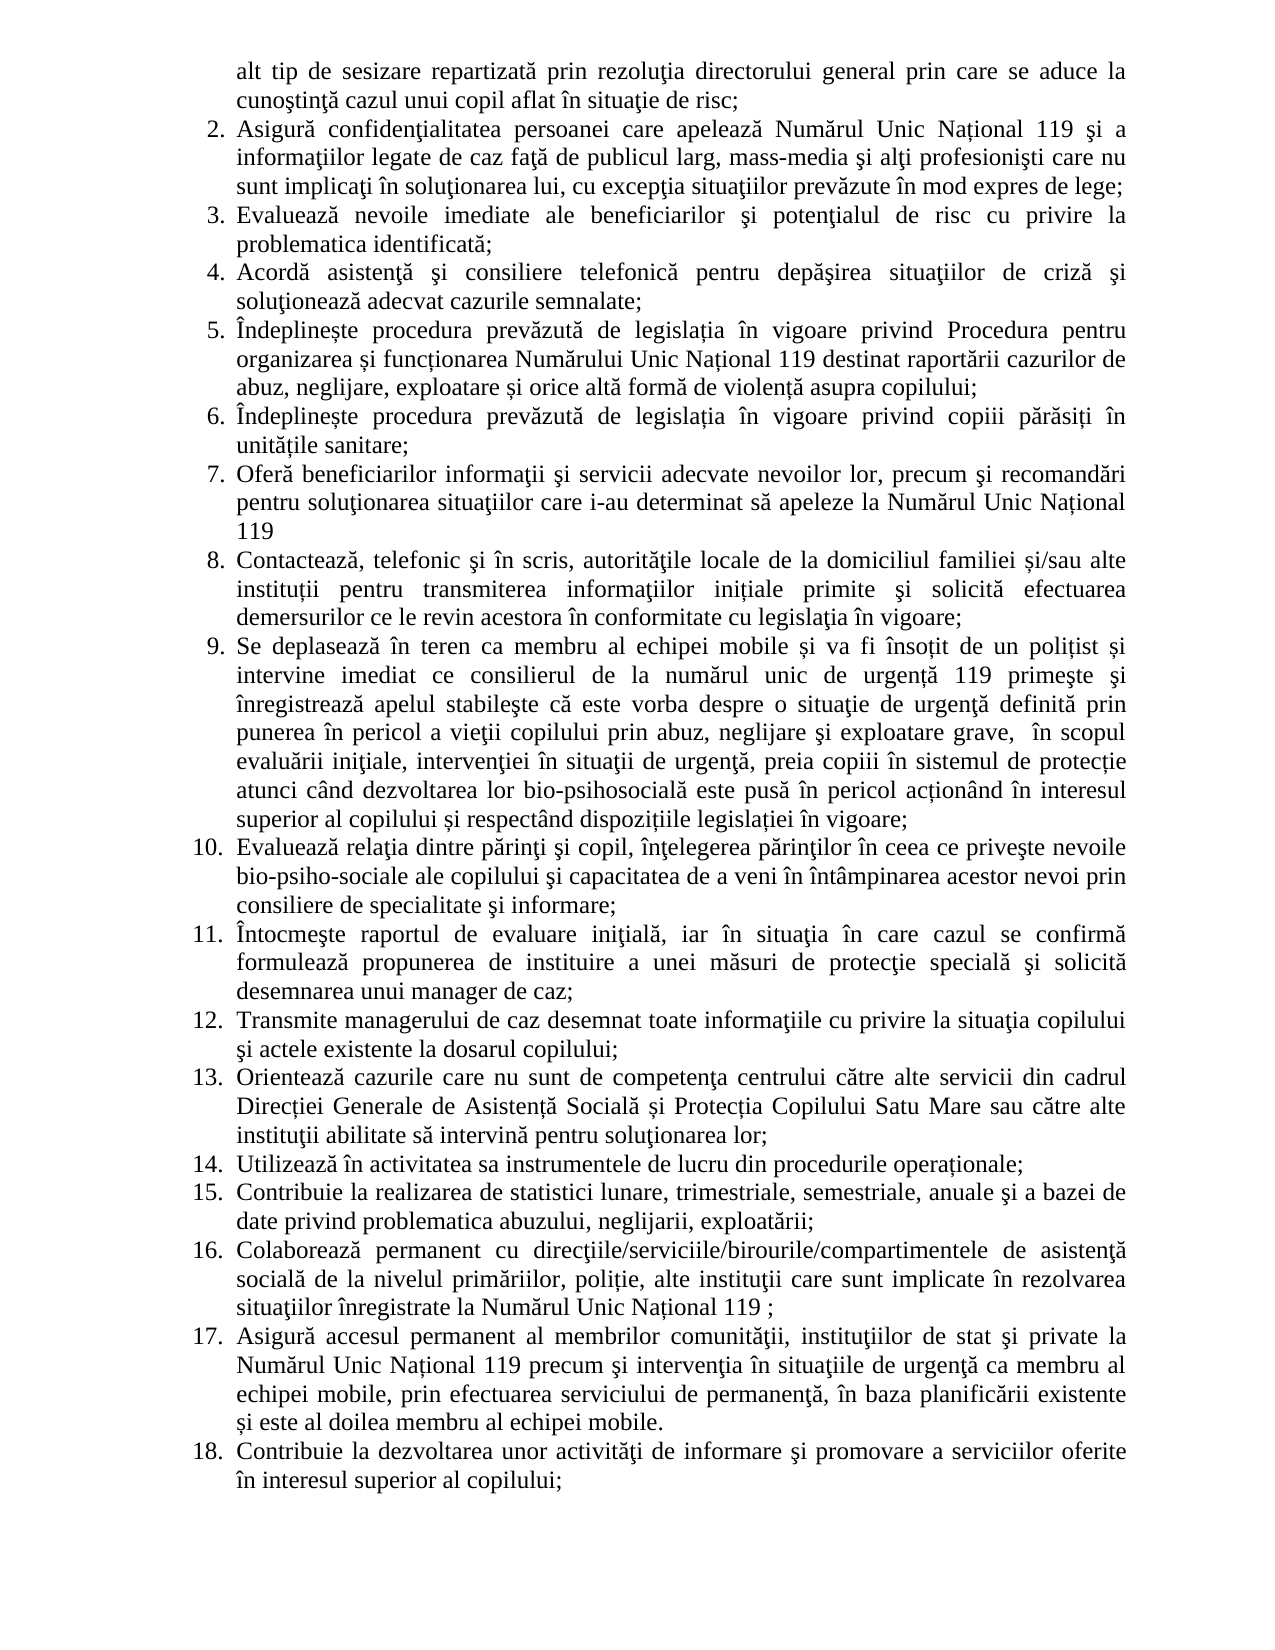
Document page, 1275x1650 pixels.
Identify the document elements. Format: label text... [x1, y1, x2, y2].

list Îndeplinește procedura prevăzută de legislația în vigoare privind Procedura pentru organizarea și funcționarea Numărului Unic Național 119 destinat raportării cazurilor de abuz, neglijare, exploatare și orice altă formă de violență asupra copilului; [207, 315, 1127, 401]
list Orientează cazurile care nu sunt de competenţa centrului către alte servicii din cadrul Direcției Generale de Asistență Socială și Protecția Copilului Satu Mare sau către alte instituţii abilitate să intervină pentru soluţionarea lor; [192, 1062, 1127, 1149]
list Transmite managerului de caz desemnat toate informaţiile cu privire la situaţia copilului şi actele existente la dosarul copilului; [192, 1005, 1127, 1062]
list Asigură confidenţialitatea persoanei care apelează Numărul Unic Național 119 şi a informaţiilor legate de caz faţă de publicul larg, mass-media şi alţi profesionişti care nu sunt implicaţi în soluţionarea lui, cu excepţia situaţiilor prevăzute în mod expres de lege; [207, 114, 1127, 200]
list Evaluează relaţia dintre părinţi şi copil, înţelegerea părinţilor în ceea ce priveşte nevoile bio-psiho-sociale ale copilului şi capacitatea de a veni în întâmpinarea acestor nevoi prin consiliere de specialitate şi informare; [192, 832, 1127, 919]
list Contactează, telefonic şi în scris, autorităţile locale de la domiciliul familiei și/sau alte instituții pentru transmiterea informaţiilor inițiale primite şi solicită efectuarea demersurilor ce le revin acestora în conformitate cu legislaţia în vigoare; [207, 545, 1127, 631]
list Îndeplinește procedura prevăzută de legislația în vigoare privind copiii părăsiți în unitățile sanitare; [207, 401, 1127, 459]
list Se deplasează în teren ca membru al echipei mobile și va fi însoțit de un polițist și intervine imediat ce consilierul de la numărul unic de urgență 119 primeşte şi înregistrează apelul stabileşte că este vorba despre o situaţie de urgenţă definită prin punerea în pericol a vieţii copilului prin abuz, neglijare şi exploatare grave, în scopul evaluării iniţiale, intervenţiei în situaţii de urgenţă, preia copiii în sistemul de protecție atunci când dezvoltarea lor bio-psihosocială este pusă în pericol acționând în interesul superior al copilului și respectând dispozițiile legislației în vigoare; [207, 631, 1127, 832]
list Acordă asistenţă şi consiliere telefonică pentru depăşirea situaţiilor de criză şi soluţionează adecvat cazurile semnalate; [207, 257, 1127, 315]
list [207, 56, 1127, 114]
list Oferă beneficiarilor informaţii şi servicii adecvate nevoilor lor, precum şi recomandări pentru soluţionarea situaţiilor care i-au determinat să apeleze la Numărul Unic Național 119 [207, 459, 1127, 545]
list Întocmeşte raportul de evaluare iniţială, iar în situaţia în care cazul se confirmă formulează propunerea de instituire a unei măsuri de protecţie specială şi solicită desemnarea unui manager de caz; [192, 919, 1127, 1005]
list Contribuie la realizarea de statistici lunare, trimestriale, semestriale, anuale şi a bazei de date privind problematica abuzului, neglijarii, exploatării; [192, 1177, 1127, 1235]
list Evaluează nevoile imediate ale beneficiarilor şi potenţialul de risc cu privire la problematica identificată; [207, 200, 1127, 257]
list Asigură accesul permanent al membrilor comunităţii, instituţiilor de stat şi private la Numărul Unic Național 119 precum şi intervenţia în situaţiile de urgenţă ca membru al echipei mobile, prin efectuarea serviciului de permanenţă, în baza planificării existente și este al doilea membru al echipei mobile. [192, 1321, 1127, 1436]
list Utilizează în activitatea sa instrumentele de lucru din procedurile operaționale; [192, 1149, 1127, 1177]
list Colaborează permanent cu direcţiile/serviciile/birourile/compartimentele de asistenţă socială de la nivelul primăriilor, poliție, alte instituţii care sunt implicate în rezolvarea situaţiilor înregistrate la Numărul Unic Național 119 ; [192, 1235, 1127, 1321]
list Contribuie la dezvoltarea unor activităţi de informare şi promovare a serviciilor oferite în interesul superior al copilului; [192, 1436, 1127, 1494]
